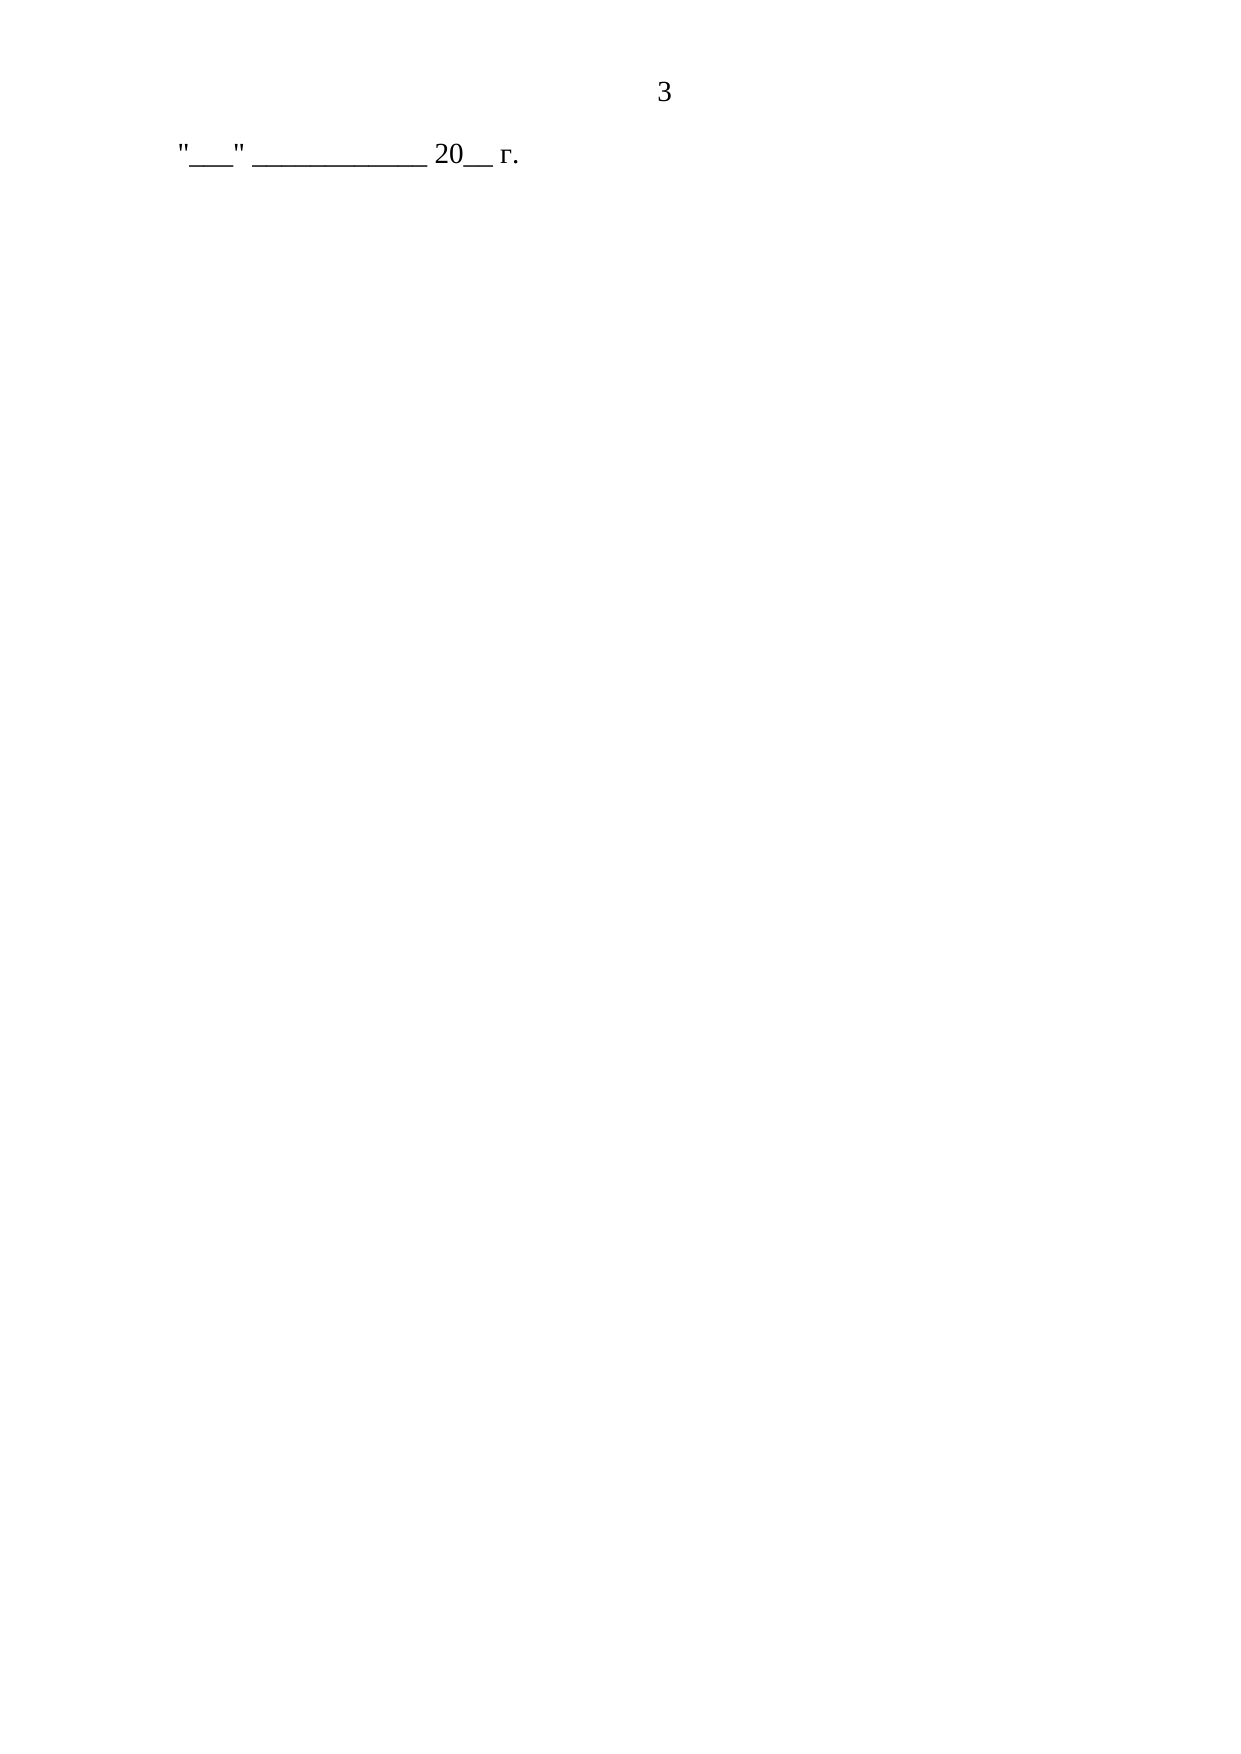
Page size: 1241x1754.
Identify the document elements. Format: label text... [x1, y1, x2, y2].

text "___" ____________ 20__ г. [177, 136, 1152, 170]
